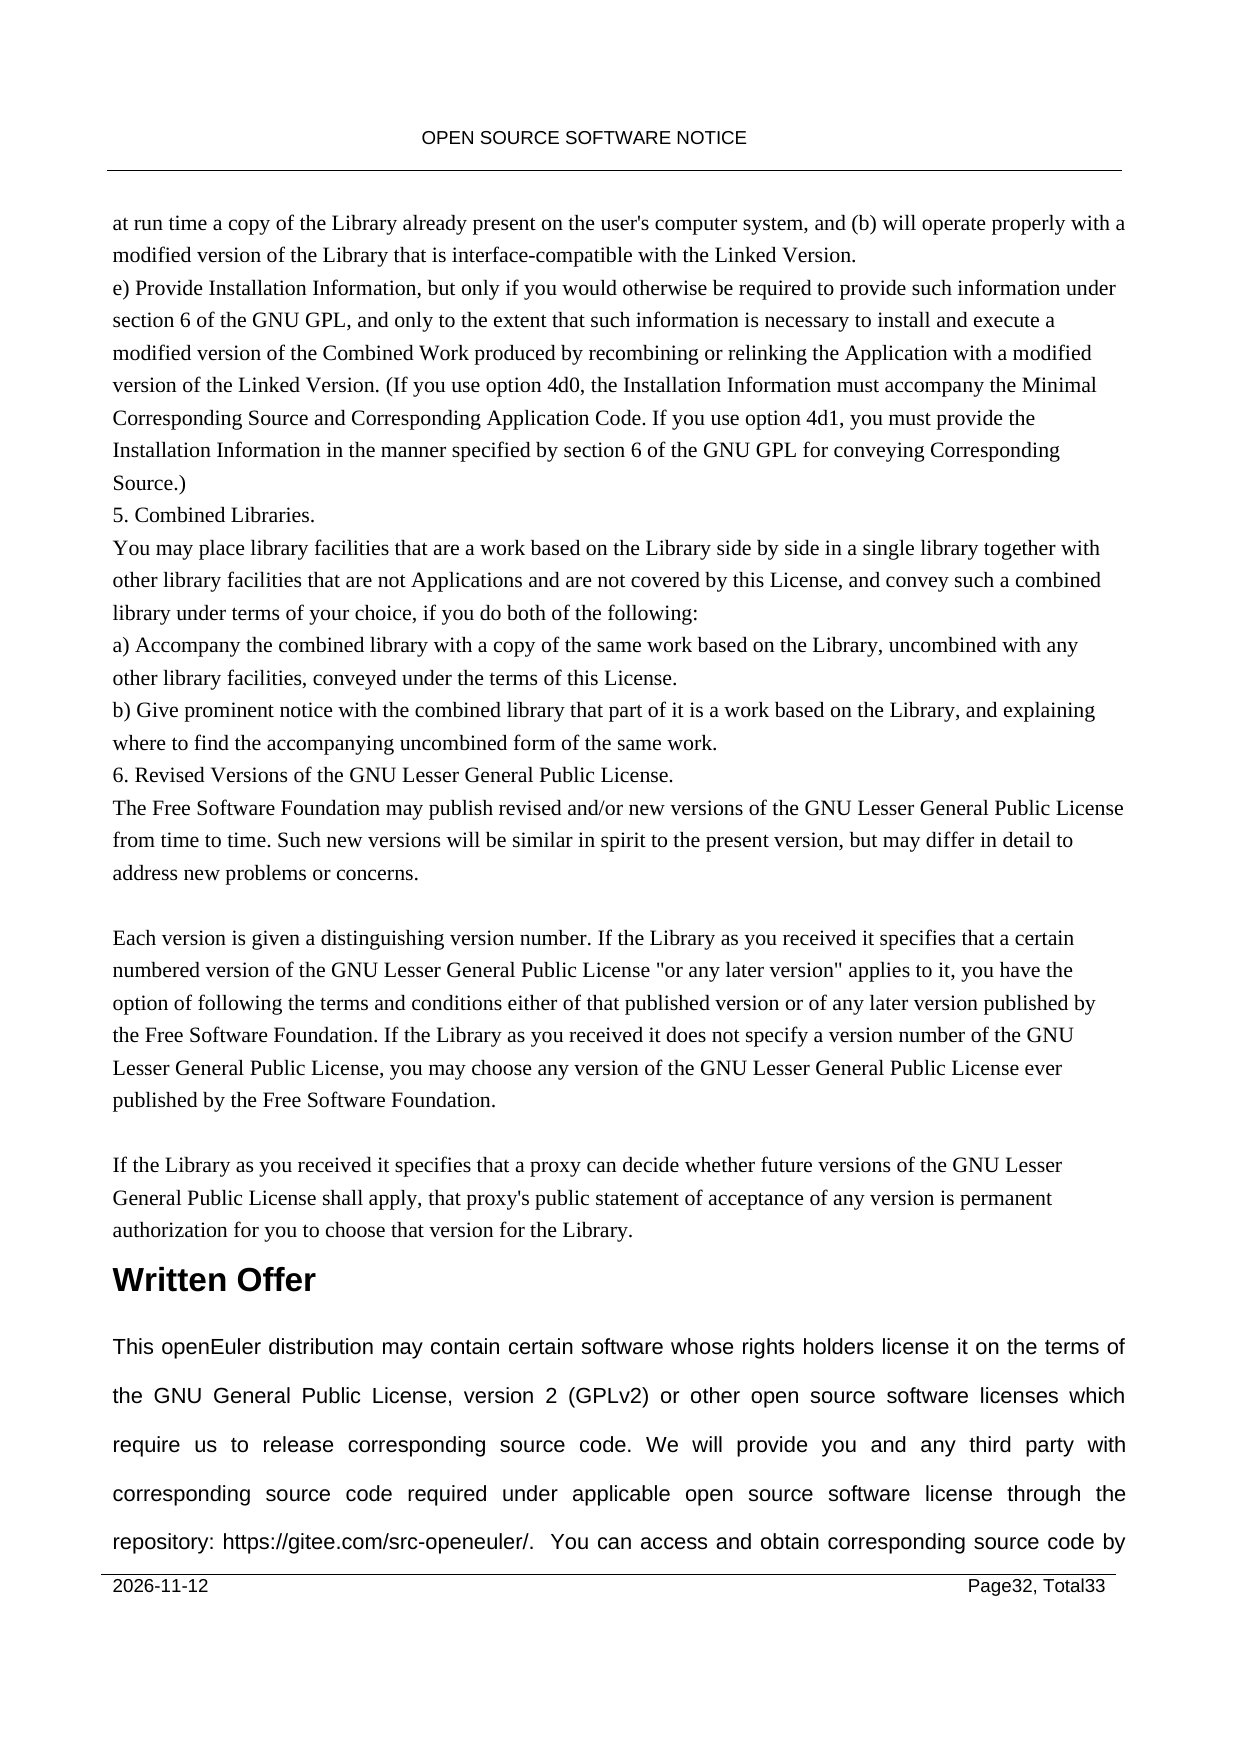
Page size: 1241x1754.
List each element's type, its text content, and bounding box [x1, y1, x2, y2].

text Written Offer [112, 1246, 1128, 1311]
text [112, 1331, 1128, 1558]
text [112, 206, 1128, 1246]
